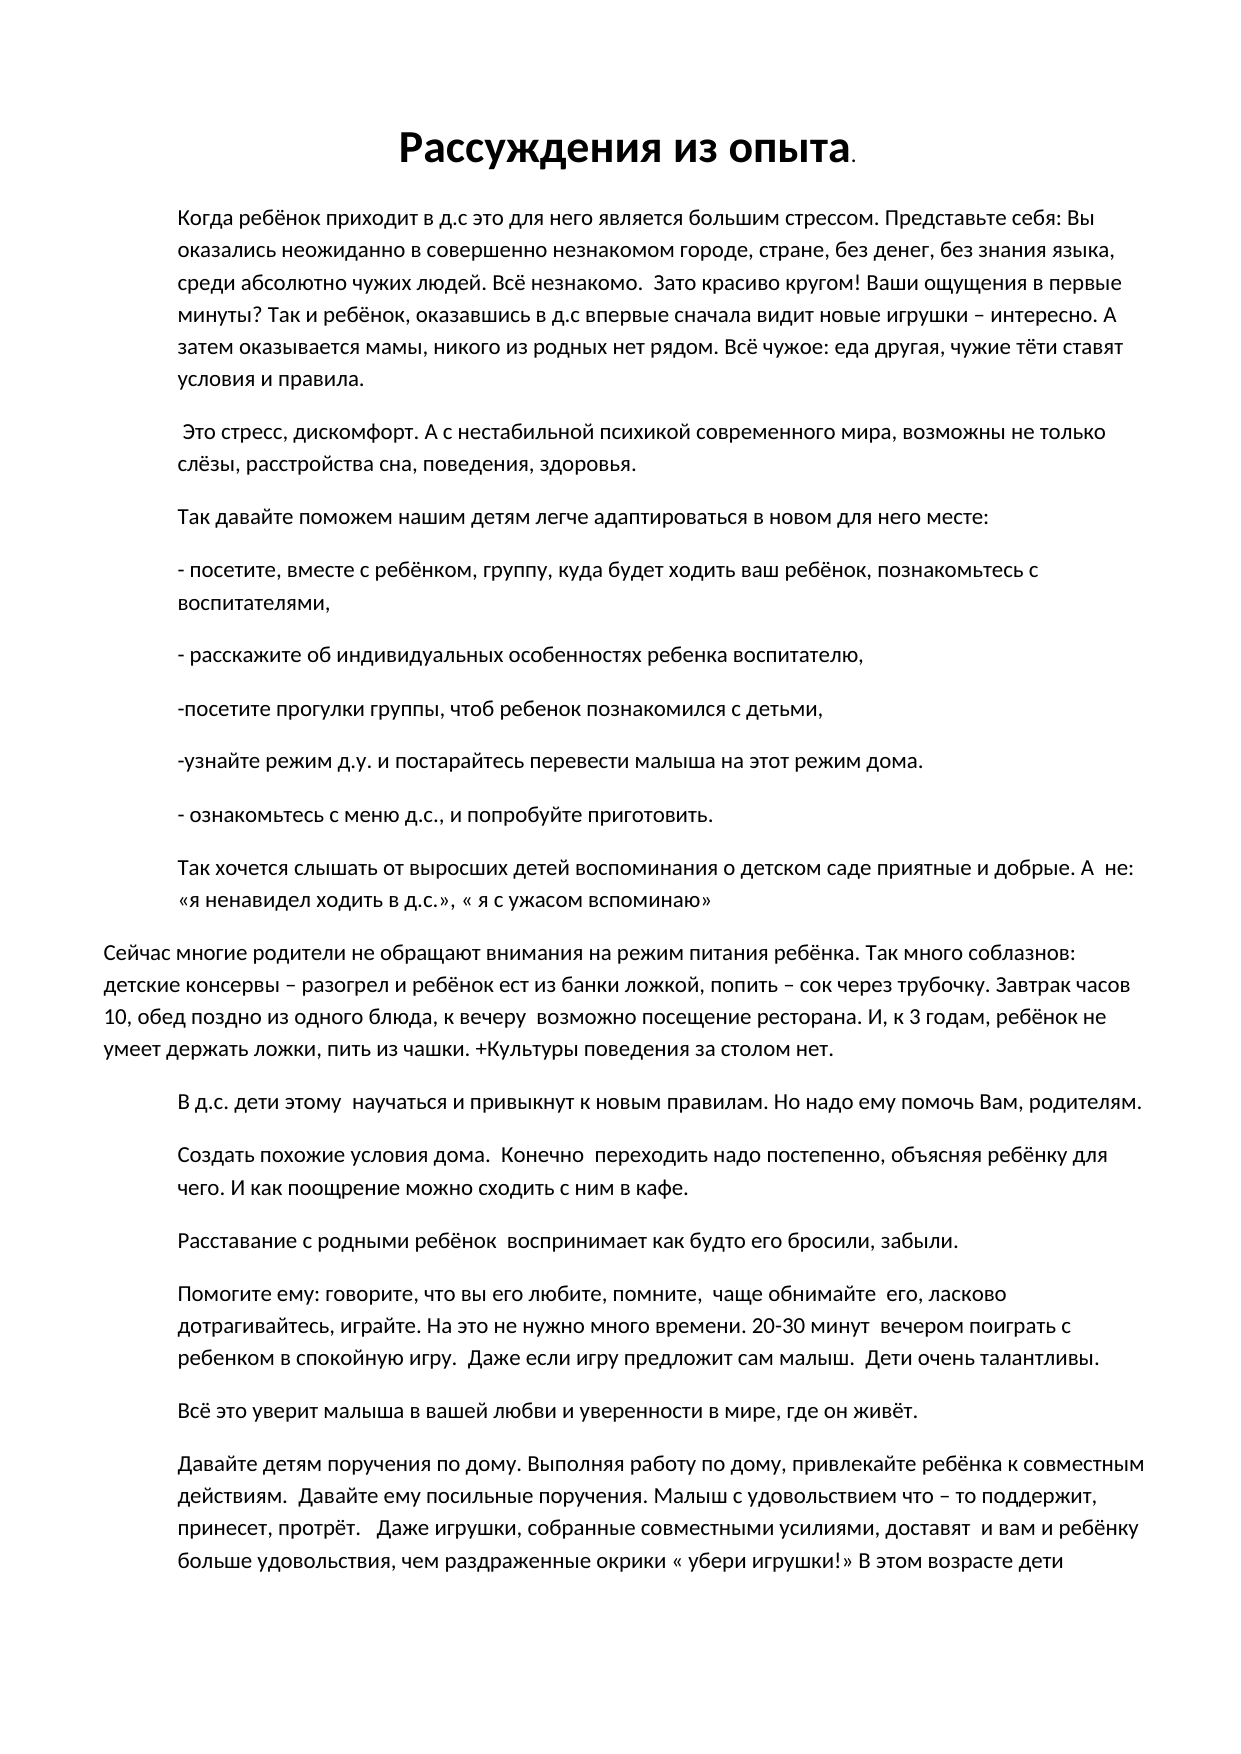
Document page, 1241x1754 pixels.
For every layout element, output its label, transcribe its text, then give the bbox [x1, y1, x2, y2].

text Расставание с родными ребёнок воспринимает как будто его бросили, забыли. [177, 1226, 1152, 1254]
text -посетите прогулки группы, чтоб ребенок познакомился с детьми, [177, 694, 1152, 722]
text - ознакомьтесь с меню д.с., и попробуйте приготовить. [177, 800, 1152, 828]
text Так давайте поможем нашим детям легче адаптироваться в новом для него месте: [177, 502, 1152, 530]
text Помогите ему: говорите, что вы его любите, помните, чаще обнимайте его, ласково дотрагивайтесь, играйте. На это не нужно много времени. 20-30 минут вечером поиграть с ребенком в спокойную игру. Даже если игру предложит сам малыш. Дети очень талантливы. [177, 1279, 1152, 1371]
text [177, 1449, 1152, 1574]
text - посетите, вместе с ребёнком, группу, куда будет ходить ваш ребёнок, познакомьтесь с воспитателями, [177, 555, 1152, 616]
text Сейчас многие родители не обращают внимания на режим питания ребёнка. Так много соблазнов: детские консервы – разогрел и ребёнок ест из банки ложкой, попить – сок через трубочку. Завтрак часов 10, обед поздно из одного блюда, к вечеру возможно посещение ресторана. И, к 3 годам, ребёнок не умеет держать ложки, пить из чашки. +Культуры поведения за столом нет. [103, 938, 1152, 1062]
text Всё это уверит малыша в вашей любви и уверенности в мире, где он живёт. [177, 1396, 1152, 1424]
text -узнайте режим д.у. и постарайтесь перевести малыша на этот режим дома. [177, 747, 1152, 775]
text - расскажите об индивидуальных особенностях ребенка воспитателю, [177, 641, 1152, 669]
text Так хочется слышать от выросших детей воспоминания о детском саде приятные и добрые. А не: «я ненавидел ходить в д.с.», « я с ужасом вспоминаю» [177, 853, 1152, 913]
text Рассуждения из опыта. [148, 118, 1107, 174]
text Создать похожие условия дома. Конечно переходить надо постепенно, объясняя ребёнку для чего. И как поощрение можно сходить с ним в кафе. [177, 1141, 1152, 1201]
text Это стресс, дискомфорт. А с нестабильной психикой современного мира, возможны не только слёзы, расстройства сна, поведения, здоровья. [177, 417, 1152, 477]
text Когда ребёнок приходит в д.с это для него является большим стрессом. Представьте себя: Вы оказались неожиданно в совершенно незнакомом городе, стране, без денег, без знания языка, среди абсолютно чужих людей. Всё незнакомо. Зато красиво кругом! Ваши ощущения в первые минуты? Так и ребёнок, оказавшись в д.с впервые сначала видит новые игрушки – интересно. А затем оказывается мамы, никого из родных нет рядом. Всё чужое: еда другая, чужие тёти ставят условия и правила. [177, 203, 1152, 392]
text В д.с. дети этому научаться и привыкнут к новым правилам. Но надо ему помочь Вам, родителям. [177, 1087, 1152, 1116]
